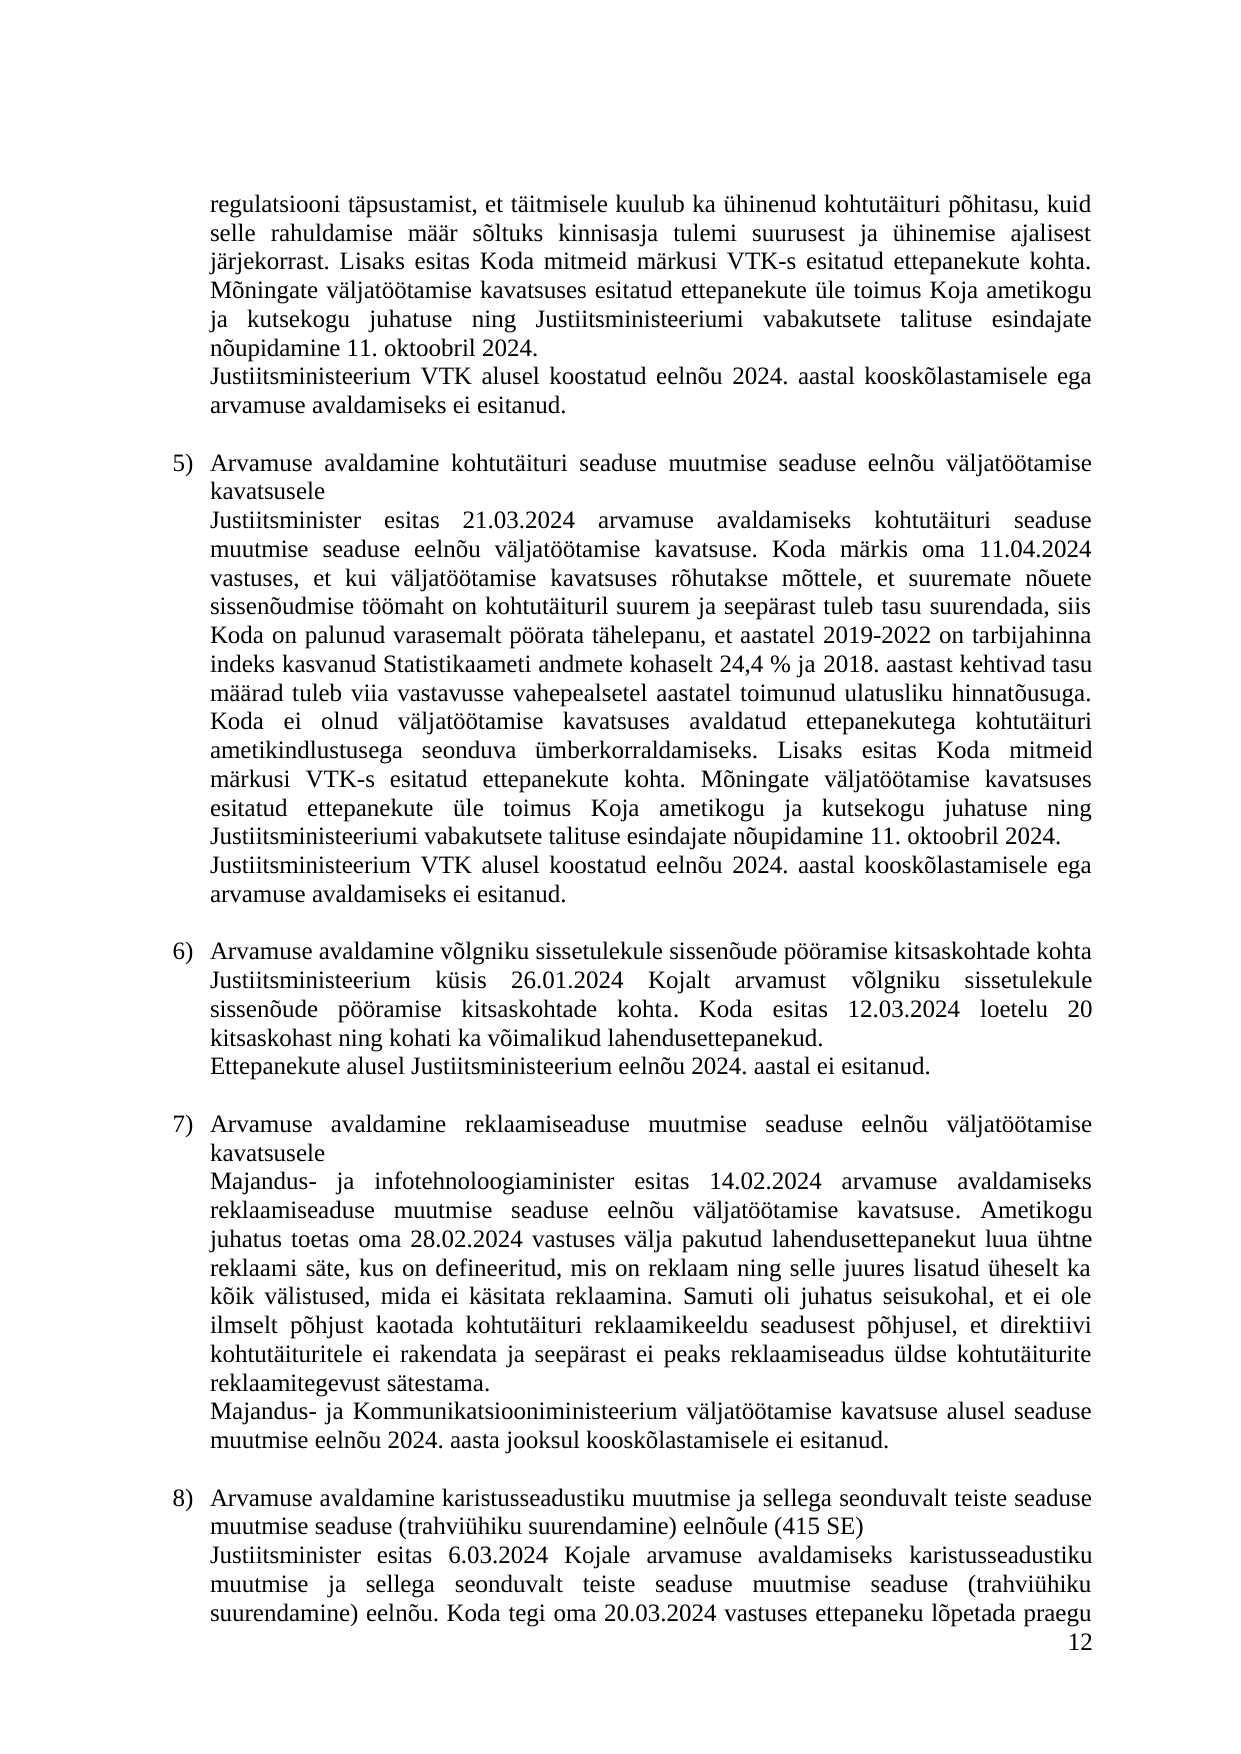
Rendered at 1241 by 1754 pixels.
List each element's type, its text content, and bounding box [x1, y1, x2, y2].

list Arvamuse avaldamine karistusseadustiku muutmise ja sellega seonduvalt teiste seaduse muutmise seaduse (trahviühiku suurendamine) eelnõule (415 SE) [172, 1483, 1092, 1540]
list Arvamuse avaldamine reklaamiseaduse muutmise seaduse eelnõu väljatöötamise kavatsusele [172, 1109, 1092, 1166]
list Majandus- ja infotehnoloogiaminister esitas 14.02.2024 arvamuse avaldamiseks reklaamiseaduse muutmise seaduse eelnõu väljatöötamise kavatsuse. Ametikogu juhatus toetas oma 28.02.2024 vastuses välja pakutud lahendusettepanekut luua ühtne reklaami säte, kus on defineeritud, mis on reklaam ning selle juures lisatud üheselt ka kõik välistused, mida ei käsitata reklaamina. Samuti oli juhatus seisukohal, et ei ole ilmselt põhjust kaotada kohtutäituri reklaamikeeldu seadusest põhjusel, et direktiivi kohtutäituritele ei rakendata ja seepärast ei peaks reklaamiseadus üldse kohtutäiturite reklaamitegevust sätestama. [210, 1166, 1092, 1396]
list Justiitsministeerium VTK alusel koostatud eelnõu 2024. aastal kooskõlastamisele ega arvamuse avaldamiseks ei esitanud. [210, 361, 1092, 419]
text Majandus- ja Kommunikatsiooniministeerium väljatöötamise kavatsuse alusel seaduse muutmise eelnõu 2024. aasta jooksul kooskõlastamisele ei esitanud. [210, 1396, 1092, 1454]
list Justiitsministeerium küsis 26.01.2024 Kojalt arvamust võlgniku sissetulekule sissenõude pööramise kitsaskohtade kohta. Koda esitas 12.03.2024 loetelu 20 kitsaskohast ning kohati ka võimalikud lahendusettepanekud. [210, 965, 1092, 1051]
text Ettepanekute alusel Justiitsministeerium eelnõu 2024. aastal ei esitanud. [210, 1051, 1092, 1080]
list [210, 1540, 1092, 1626]
list Justiitsministeerium VTK alusel koostatud eelnõu 2024. aastal kooskõlastamisele ega arvamuse avaldamiseks ei esitanud. [210, 850, 1092, 908]
list Justiitsminister esitas 21.03.2024 arvamuse avaldamiseks kohtutäituri seaduse muutmise seaduse eelnõu väljatöötamise kavatsuse. Koda märkis oma 11.04.2024 vastuses, et kui väljatöötamise kavatsuses rõhutakse mõttele, et suuremate nõuete sissenõudmise töömaht on kohtutäituril suurem ja seepärast tuleb tasu suurendada, siis Koda on palunud varasemalt pöörata tähelepanu, et aastatel 2019-2022 on tarbijahinna indeks kasvanud Statistikaameti andmete kohaselt 24,4 % ja 2018. aastast kehtivad tasu määrad tuleb viia vastavusse vahepealsetel aastatel toimunud ulatusliku hinnatõusuga. Koda ei olnud väljatöötamise kavatsuses avaldatud ettepanekutega kohtutäituri ametikindlustusega seonduva ümberkorraldamiseks. Lisaks esitas Koda mitmeid märkusi VTK-s esitatud ettepanekute kohta. Mõningate väljatöötamise kavatsuses esitatud ettepanekute üle toimus Koja ametikogu ja kutsekogu juhatuse ning Justiitsministeeriumi vabakutsete talituse esindajate nõupidamine 11. oktoobril 2024. [210, 505, 1092, 850]
list Arvamuse avaldamine kohtutäituri seaduse muutmise seaduse eelnõu väljatöötamise kavatsusele [172, 448, 1092, 505]
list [210, 189, 1092, 361]
list Arvamuse avaldamine võlgniku sissetulekule sissenõude pööramise kitsaskohtade kohta [172, 936, 1092, 965]
